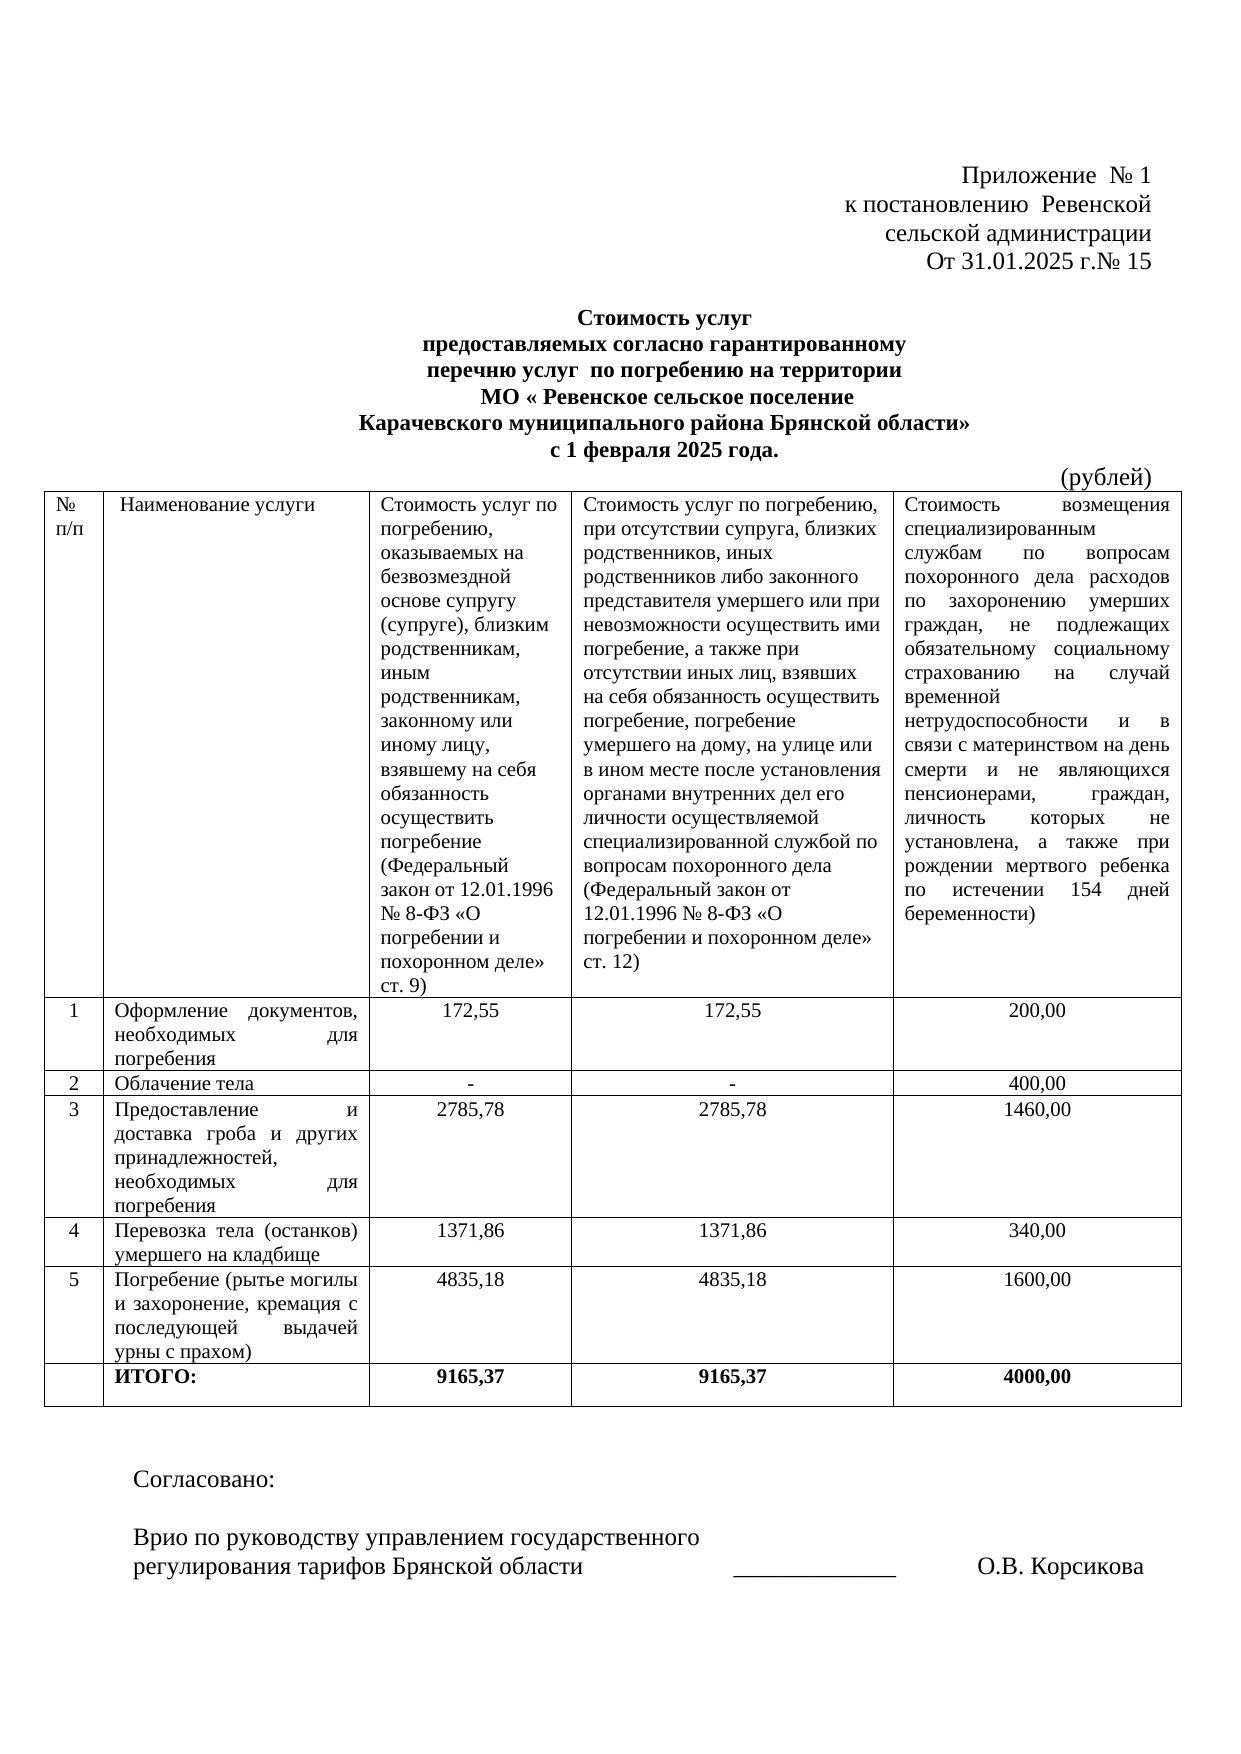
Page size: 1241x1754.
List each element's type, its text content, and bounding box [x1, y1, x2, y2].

text От 31.01.2025 г.№ 15 [177, 246, 1152, 275]
text Карачевского муниципального района Брянской области» [177, 409, 1152, 436]
table_cell 1 [45, 998, 103, 1070]
table_cell 3 [45, 1096, 103, 1217]
text МО « Ревенское сельское поселение [177, 383, 1152, 409]
text (рублей) [177, 462, 1152, 491]
table_cell Погребение (рытье могилы и захоронение, кремация с последующей выдачей урны с прахом) [104, 1267, 369, 1363]
table_cell Перевозка тела (останков) умершего на кладбище [104, 1218, 369, 1266]
text Врио по руководству управлением государственного [133, 1522, 1152, 1551]
table_cell 4835,18 [572, 1267, 893, 1363]
table_cell 340,00 [894, 1218, 1181, 1266]
table_cell 200,00 [894, 998, 1181, 1070]
text к постановлению Ревенской [177, 189, 1152, 218]
table_cell - [370, 1071, 571, 1095]
table_cell 2785,78 [370, 1096, 571, 1217]
table_cell 2 [45, 1071, 103, 1095]
text Согласовано: [133, 1464, 1152, 1493]
text сельской администрации [177, 218, 1152, 246]
table_cell [45, 1364, 103, 1406]
table_cell 1371,86 [370, 1218, 571, 1266]
text предоставляемых согласно гарантированному [177, 330, 1152, 357]
table_header Наименование услуги [104, 492, 369, 997]
table_cell 4 [45, 1218, 103, 1266]
table_header Стоимость возмещения специализированным службам по вопросам похоронного дела расходов по захоронению умерших граждан, не подлежащих обязательному социальному страхованию на случай временной нетрудоспособности и в связи с материнством на день смерти и не являющихся пенсионерами, граждан, личность которых не установлена, а также при рождении мертвого ребенка по истечении 154 дней беременности) [894, 492, 1181, 997]
table_cell 9165,37 [572, 1364, 893, 1406]
table_cell 172,55 [572, 998, 893, 1070]
table_cell ИТОГО: [104, 1364, 369, 1406]
table_cell 1460,00 [894, 1096, 1181, 1217]
table_cell 1371,86 [572, 1218, 893, 1266]
table_cell 9165,37 [370, 1364, 571, 1406]
table_header Стоимость услуг по погребению, при отсутствии супруга, близких родственников, иных родственников либо законного представителя умершего или при невозможности осуществить ими погребение, а также при отсутствии иных лиц, взявших на себя обязанность осуществить погребение, погребение умершего на дому, на улице или в ином месте после установления органами внутренних дел его личности осуществляемой специализированной службой по вопросам похоронного дела (Федеральный закон от 12.01.1996 № 8-ФЗ «О погребении и похоронном деле» ст. 12) [572, 492, 893, 997]
text с 1 февраля 2025 года. [177, 436, 1152, 462]
table_header Стоимость услуг по погребению, оказываемых на безвозмездной основе супругу (супруге), близким родственникам, иным родственникам, законному или иному лицу, взявшему на себя обязанность осуществить погребение (Федеральный закон от 12.01.1996 № 8-ФЗ «О погребении и похоронном деле» ст. 9) [370, 492, 571, 997]
text Стоимость услуг [177, 304, 1152, 330]
text регулирования тарифов Брянской области _____________ О.В. Корсикова [133, 1551, 1152, 1579]
table_cell 5 [45, 1267, 103, 1363]
table_cell 4000,00 [894, 1364, 1181, 1406]
table_cell 2785,78 [572, 1096, 893, 1217]
table_header № п/п [45, 492, 103, 997]
table_cell 4835,18 [370, 1267, 571, 1363]
text Приложение № 1 [177, 160, 1152, 189]
table_cell Облачение тела [104, 1071, 369, 1095]
table_cell Оформление документов, необходимых для погребения [104, 998, 369, 1070]
table_cell Предоставление и доставка гроба и других принадлежностей, необходимых для погребения [104, 1096, 369, 1217]
table_cell 1600,00 [894, 1267, 1181, 1363]
text перечню услуг по погребению на территории [177, 357, 1152, 383]
table_cell 172,55 [370, 998, 571, 1070]
